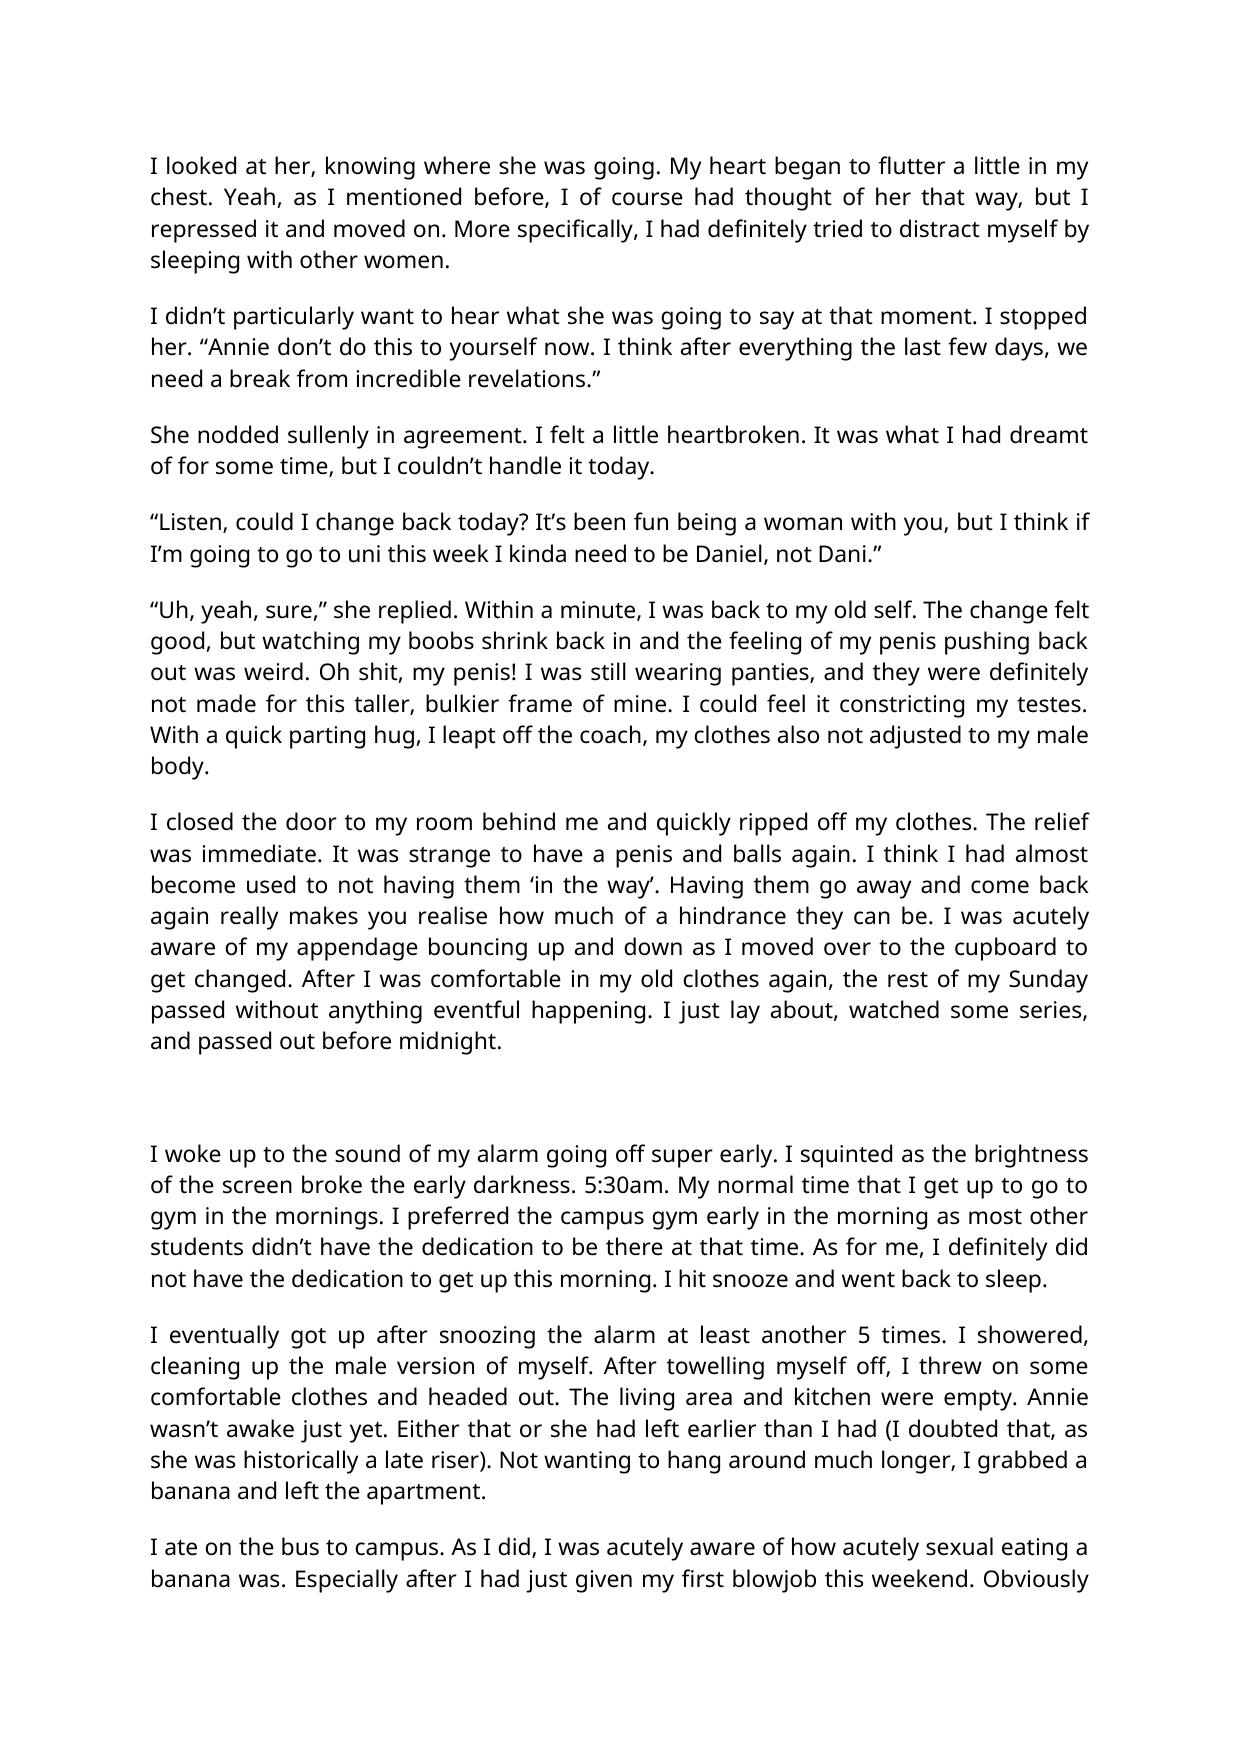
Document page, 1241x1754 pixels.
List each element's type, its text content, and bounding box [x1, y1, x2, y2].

text She nodded sullenly in agreement. I felt a little heartbroken. It was what I had dreamt of for some time, but I couldn’t handle it today. [150, 419, 1090, 481]
text “Uh, yeah, sure,” she replied. Within a minute, I was back to my old self. The change felt good, but watching my boobs shrink back in and the feeling of my penis pushing back out was weird. Oh shit, my penis! I was still wearing panties, and they were definitely not made for this taller, bulkier frame of mine. I could feel it constricting my testes. With a quick parting hug, I leapt off the coach, my clothes also not adjusted to my male body. [150, 594, 1090, 781]
text I eventually got up after snoozing the alarm at least another 5 times. I showered, cleaning up the male version of myself. After towelling myself off, I threw on some comfortable clothes and headed out. The living area and kitchen were empty. Annie wasn’t awake just yet. Either that or she had left earlier than I had (I doubted that, as she was historically a late riser). Not wanting to hang around much longer, I grabbed a banana and left the apartment. [150, 1319, 1090, 1506]
text “Listen, could I change back today? It’s been fun being a woman with you, but I think if I’m going to go to uni this week I kinda need to be Daniel, not Dani.” [150, 506, 1090, 569]
text I didn’t particularly want to hear what she was going to say at that moment. I stopped her. “Annie don’t do this to yourself now. I think after everything the last few days, we need a break from incredible revelations.” [150, 300, 1090, 394]
text I closed the door to my room behind me and quickly ripped off my clothes. The relief was immediate. It was strange to have a penis and balls again. I think I had almost become used to not having them ‘in the way’. Having them go away and come back again really makes you realise how much of a hindrance they can be. I was acutely aware of my appendage bouncing up and down as I moved over to the cupboard to get changed. After I was comfortable in my old clothes again, the rest of my Sunday passed without anything eventful happening. I just lay about, watched some series, and passed out before midnight. [150, 806, 1090, 1056]
text I woke up to the sound of my alarm going off super early. I squinted as the brightness of the screen broke the early darkness. 5:30am. My normal time that I get up to go to gym in the mornings. I preferred the campus gym early in the morning as most other students didn’t have the dedication to be there at that time. As for me, I definitely did not have the dedication to get up this morning. I hit snooze and went back to sleep. [150, 1137, 1090, 1294]
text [150, 1531, 1090, 1594]
text I looked at her, knowing where she was going. My heart began to flutter a little in my chest. Yeah, as I mentioned before, I of course had thought of her that way, but I repressed it and moved on. More specifically, I had definitely tried to distract myself by sleeping with other women. [150, 150, 1090, 275]
